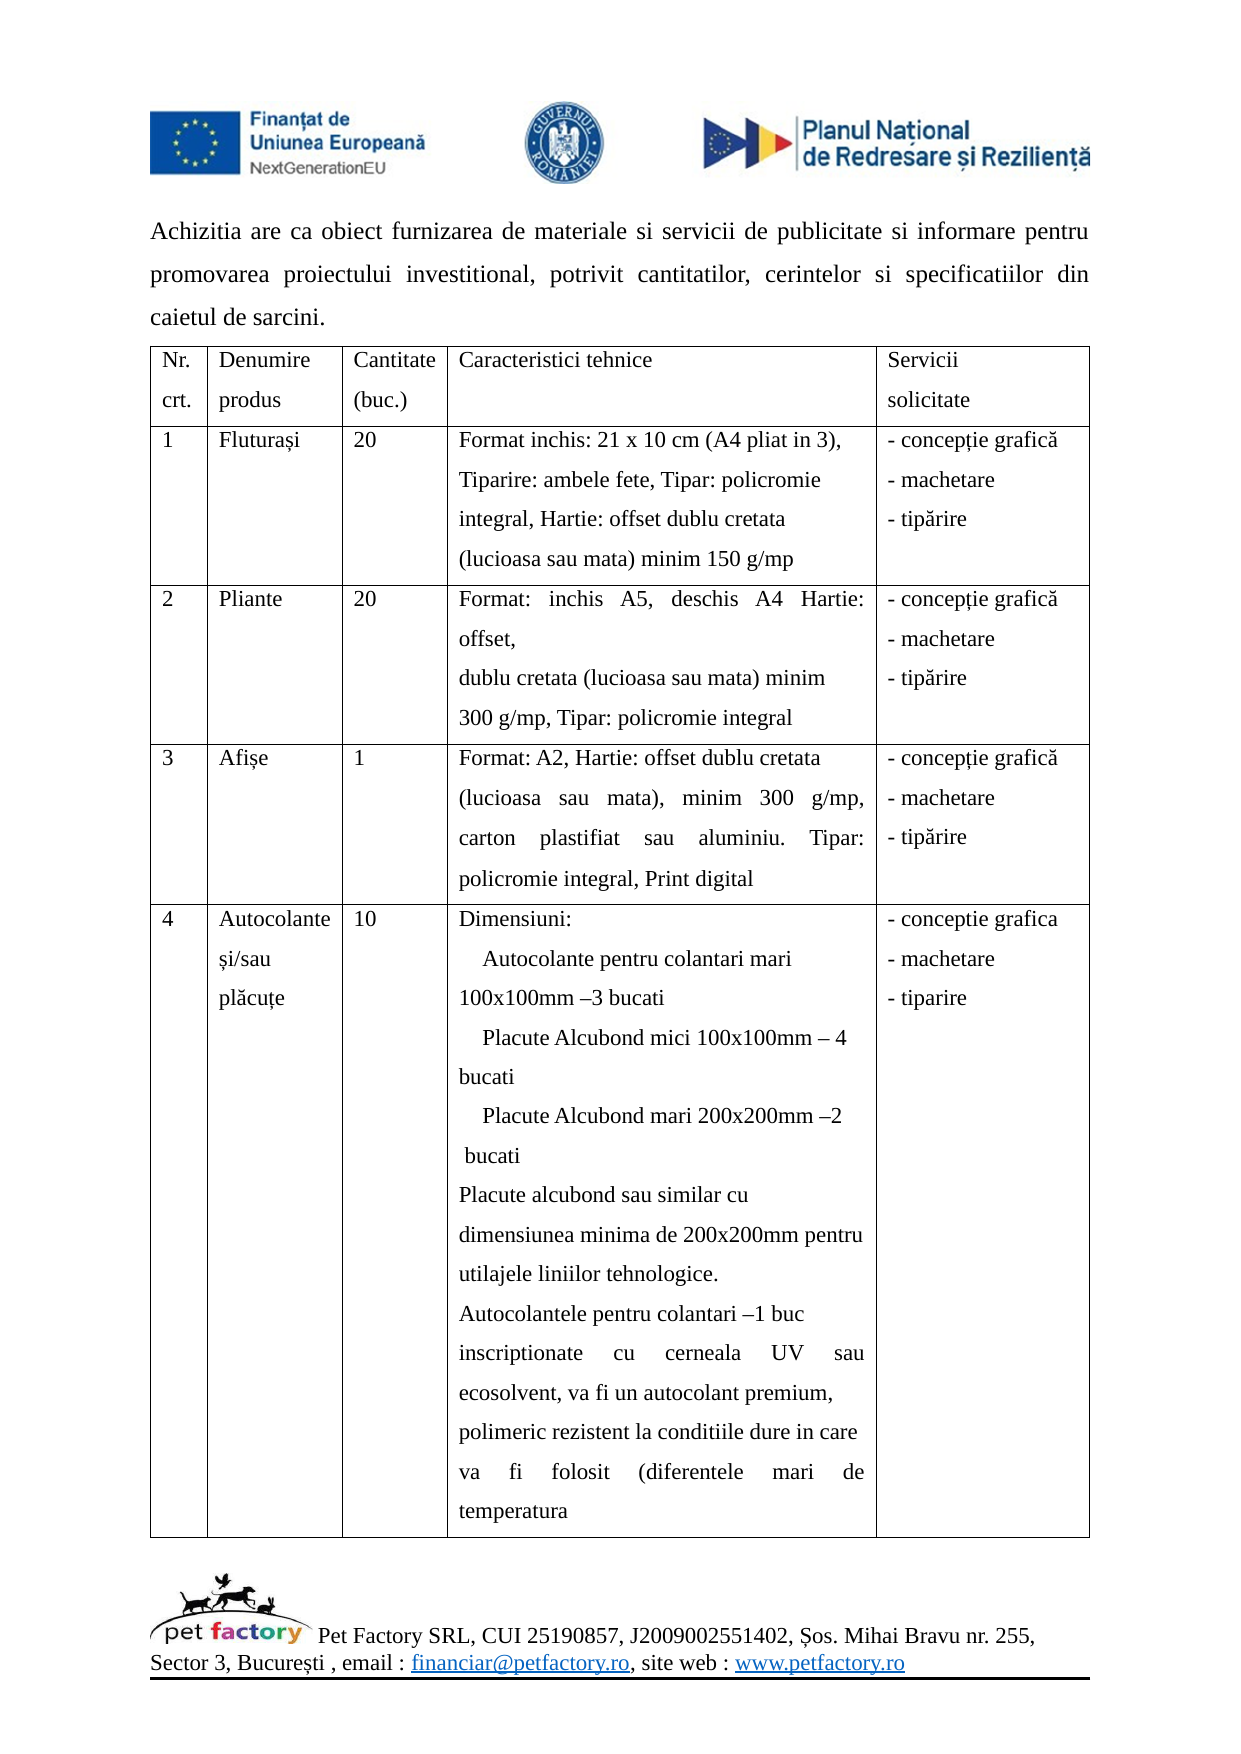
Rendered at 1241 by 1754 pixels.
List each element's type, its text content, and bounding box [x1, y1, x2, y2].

table_cell Format: A2, Hartie: offset dublu cretata (lucioasa sau mata), minim 300 g/mp, carton plastifiat sau aluminiu. Tipar: policromie integral, Print digital [448, 745, 876, 904]
table_cell Fluturași [208, 427, 342, 584]
table_header Cantitate (buc.) [343, 347, 447, 426]
table_cell 3 [151, 745, 207, 904]
text Achizitia are ca obiect furnizarea de materiale si servicii de publicitate si informare pentru promovarea proiectului investitional, potrivit cantitatilor, cerintelor si specificatiilor din caietul de sarcini. [150, 216, 1090, 331]
table_cell - concepție grafică - machetare - tipărire [877, 745, 1089, 904]
table_header Nr. crt. [151, 347, 207, 426]
table_cell Format inchis: 21 x 10 cm (A4 pliat in 3), Tiparire: ambele fete, Tipar: policromie integral, Hartie: offset dublu cretata (lucioasa sau mata) minim 150 g/mp [448, 427, 876, 584]
table_cell 4 [151, 905, 207, 1537]
table_cell 10 [343, 905, 447, 1537]
table_cell Afișe [208, 745, 342, 904]
table_cell - conceptie grafica - machetare - tiparire [877, 905, 1089, 1537]
table_header Denumire produs [208, 347, 342, 426]
picture [150, 101, 1091, 184]
table_cell - concepție grafică - machetare - tipărire [877, 586, 1089, 743]
table_cell Autocolante și/sau plăcuțe [208, 905, 342, 1537]
table_cell Format: inchis A5, deschis A4 Hartie: offset, dublu cretata (lucioasa sau mata) minim 300 g/mp, Tipar: policromie integral [448, 586, 876, 743]
table_cell 2 [151, 586, 207, 743]
table_cell Pliante [208, 586, 342, 743]
table_cell 1 [343, 745, 447, 904]
table_cell 20 [343, 586, 447, 743]
table_header Servicii solicitate [877, 347, 1089, 426]
table_header Caracteristici tehnice [448, 347, 876, 426]
table_cell 1 [151, 427, 207, 584]
table_cell - concepție grafică - machetare - tipărire [877, 427, 1089, 584]
table_cell 20 [343, 427, 447, 584]
